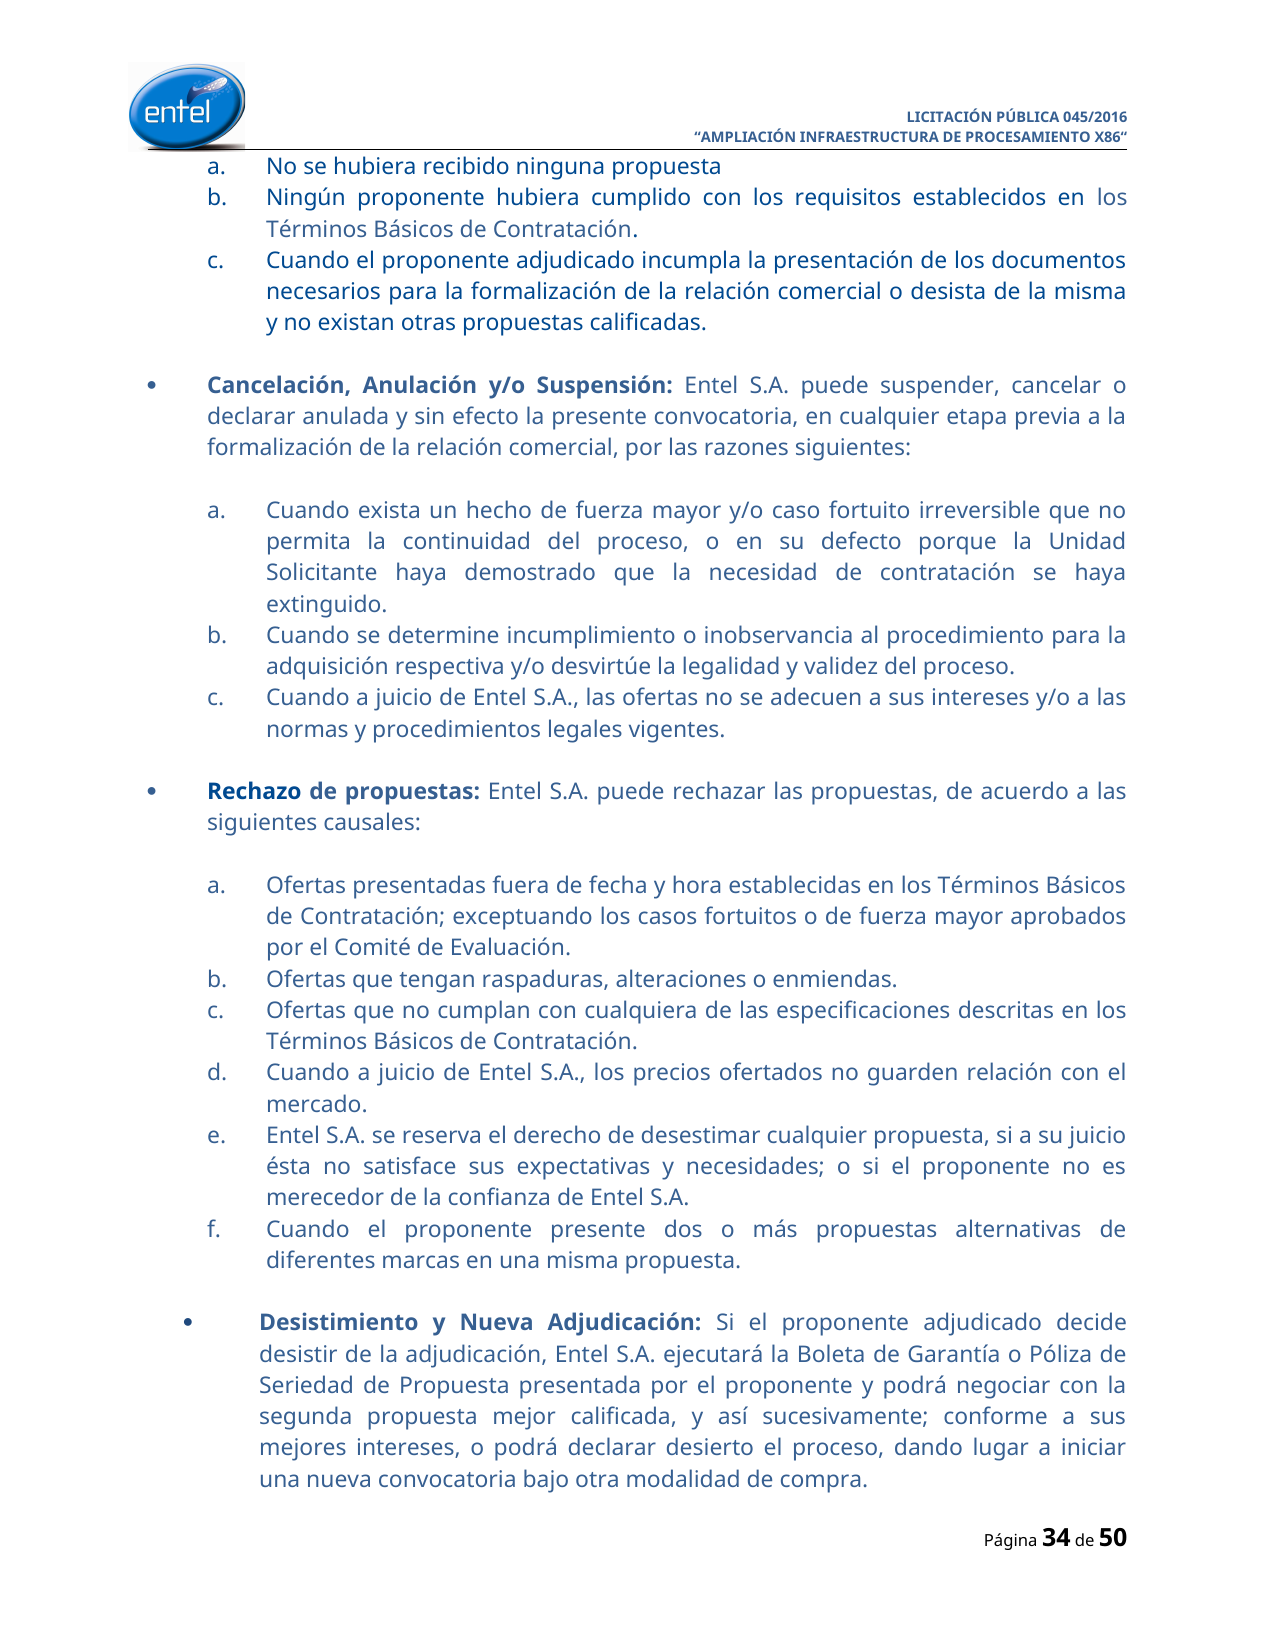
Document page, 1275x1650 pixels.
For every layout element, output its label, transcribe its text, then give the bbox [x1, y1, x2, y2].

list Cuando a juicio de Entel S.A., los precios ofertados no guarden relación con el mercado. [207, 1056, 1127, 1119]
list Desistimiento y Nueva Adjudicación: Si el proponente adjudicado decide desistir de la adjudicación, Entel S.A. ejecutará la Boleta de Garantía o Póliza de Seriedad de Propuesta presentada por el proponente y podrá negociar con la segunda propuesta mejor calificada, y así sucesivamente; conforme a sus mejores intereses, o podrá declarar desierto el proceso, dando lugar a iniciar una nueva convocatoria bajo otra modalidad de compra. [184, 1306, 1127, 1494]
list Entel S.A. se reserva el derecho de desestimar cualquier propuesta, si a su juicio ésta no satisface sus expectativas y necesidades; o si el proponente no es merecedor de la confianza de Entel S.A. [207, 1119, 1127, 1213]
list Ningún proponente hubiera cumplido con los requisitos establecidos en los Términos Básicos de Contratación. [207, 181, 1127, 244]
list Rechazo de propuestas: Entel S.A. puede rechazar las propuestas, de acuerdo a las siguientes causales: [148, 775, 1127, 838]
list Cancelación, Anulación y/o Suspensión: Entel S.A. puede suspender, cancelar o declarar anulada y sin efecto la presente convocatoria, en cualquier etapa previa a la formalización de la relación comercial, por las razones siguientes: [148, 369, 1127, 463]
picture [128, 62, 246, 152]
list No se hubiera recibido ninguna propuesta [207, 150, 1127, 181]
list Cuando a juicio de Entel S.A., las ofertas no se adecuen a sus intereses y/o a las normas y procedimientos legales vigentes. [207, 681, 1127, 744]
list Cuando el proponente adjudicado incumpla la presentación de los documentos necesarios para la formalización de la relación comercial o desista de la misma y no existan otras propuestas calificadas. [207, 244, 1127, 338]
list Cuando el proponente presente dos o más propuestas alternativas de diferentes marcas en una misma propuesta. [207, 1213, 1127, 1275]
list Ofertas que no cumplan con cualquiera de las especificaciones descritas en los Términos Básicos de Contratación. [207, 994, 1127, 1056]
list Ofertas presentadas fuera de fecha y hora establecidas en los Términos Básicos de Contratación; exceptuando los casos fortuitos o de fuerza mayor aprobados por el Comité de Evaluación. [207, 869, 1127, 963]
list Cuando se determine incumplimiento o inobservancia al procedimiento para la adquisición respectiva y/o desvirtúe la legalidad y validez del proceso. [207, 619, 1127, 681]
list Cuando exista un hecho de fuerza mayor y/o caso fortuito irreversible que no permita la continuidad del proceso, o en su defecto porque la Unidad Solicitante haya demostrado que la necesidad de contratación se haya extinguido. [207, 494, 1127, 619]
list Ofertas que tengan raspaduras, alteraciones o enmiendas. [207, 963, 1127, 994]
